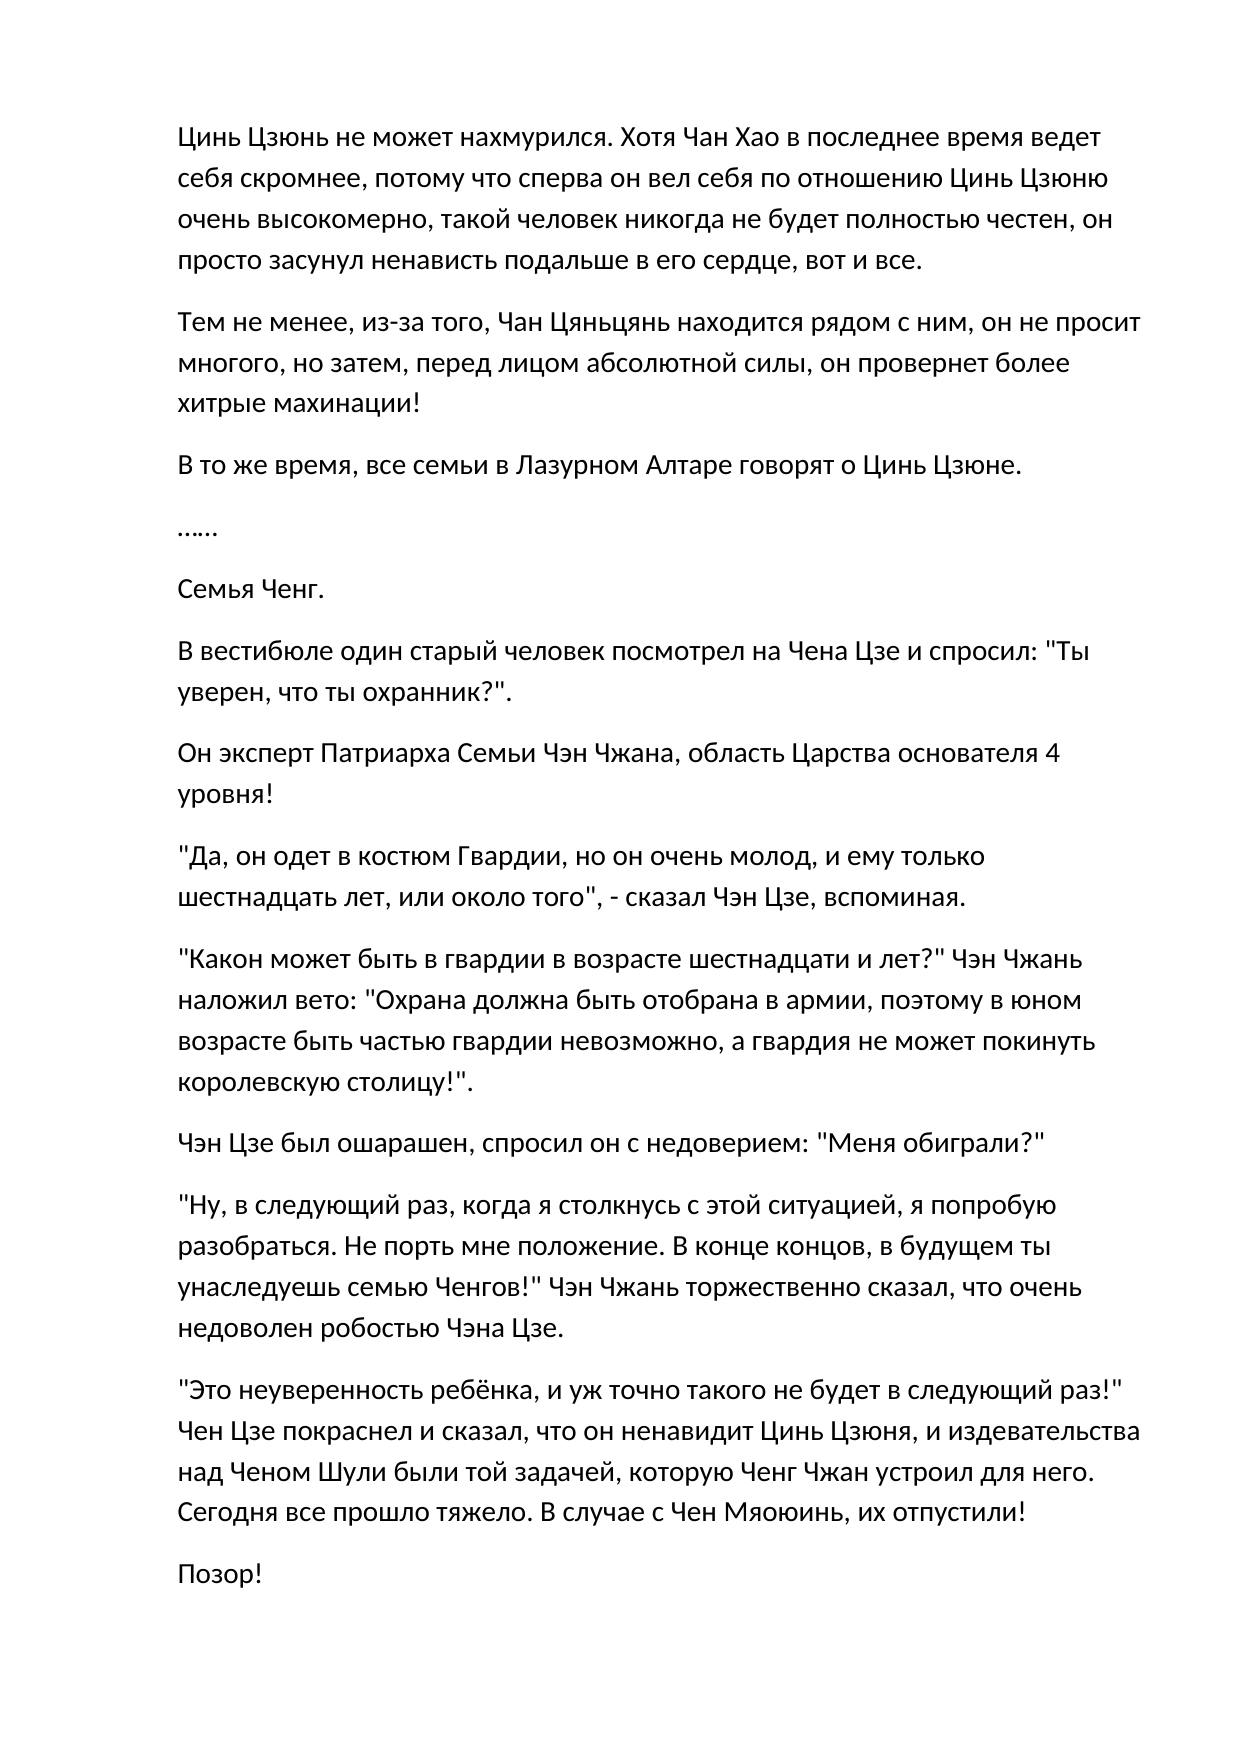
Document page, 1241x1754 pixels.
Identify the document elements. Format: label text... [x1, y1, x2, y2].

text Цинь Цзюнь не может нахмурился. Хотя Чан Хао в последнее время ведет себя скромнее, потому что сперва он вел себя по отношению Цинь Цзюню очень высокомерно, такой человек никогда не будет полностью честен, он просто засунул ненависть подальше в его сердце, вот и все. [177, 118, 1152, 277]
text В вестибюле один старый человек посмотрел на Чена Цзе и спросил: "Ты уверен, что ты охранник?". [177, 632, 1152, 708]
text "Ну, в следующий раз, когда я столкнусь с этой ситуацией, я попробую разобраться. Не порть мне положение. В конце концов, в будущем ты унаследуешь семью Ченгов!" Чэн Чжань торжественно сказал, что очень недоволен робостью Чэна Цзе. [177, 1186, 1152, 1344]
text …… [177, 508, 1152, 544]
text Чэн Цзе был ошарашен, спросил он с недоверием: "Меня обиграли?" [177, 1124, 1152, 1160]
text Семья Ченг. [177, 570, 1152, 606]
text "Какон может быть в гвардии в возрасте шестнадцати и лет?" Чэн Чжань наложил вето: "Охрана должна быть отобрана в армии, поэтому в юном возрасте быть частью гвардии невозможно, а гвардия не может покинуть королевскую столицу!". [177, 940, 1152, 1098]
text Он эксперт Патриарха Семьи Чэн Чжана, область Царства основателя 4 уровня! [177, 734, 1152, 811]
text В то же время, все семьи в Лазурном Алтаре говорят о Цинь Цзюне. [177, 446, 1152, 482]
text "Это неуверенность ребёнка, и уж точно такого не будет в следующий раз!" Чен Цзе покраснел и сказал, что он ненавидит Цинь Цзюня, и издевательства над Ченом Шули были той задачей, которую Ченг Чжан устроил для него. Сегодня все прошло тяжело. В случае с Чен Мяоюинь, их отпустили! [177, 1371, 1152, 1529]
text Позор! [177, 1555, 1152, 1591]
text "Да, он одет в костюм Гвардии, но он очень молод, и ему только шестнадцать лет, или около того", - сказал Чэн Цзе, вспоминая. [177, 837, 1152, 914]
text Тем не менее, из-за того, Чан Цяньцянь находится рядом с ним, он не просит многого, но затем, перед лицом абсолютной силы, он провернет более хитрые махинации! [177, 303, 1152, 420]
